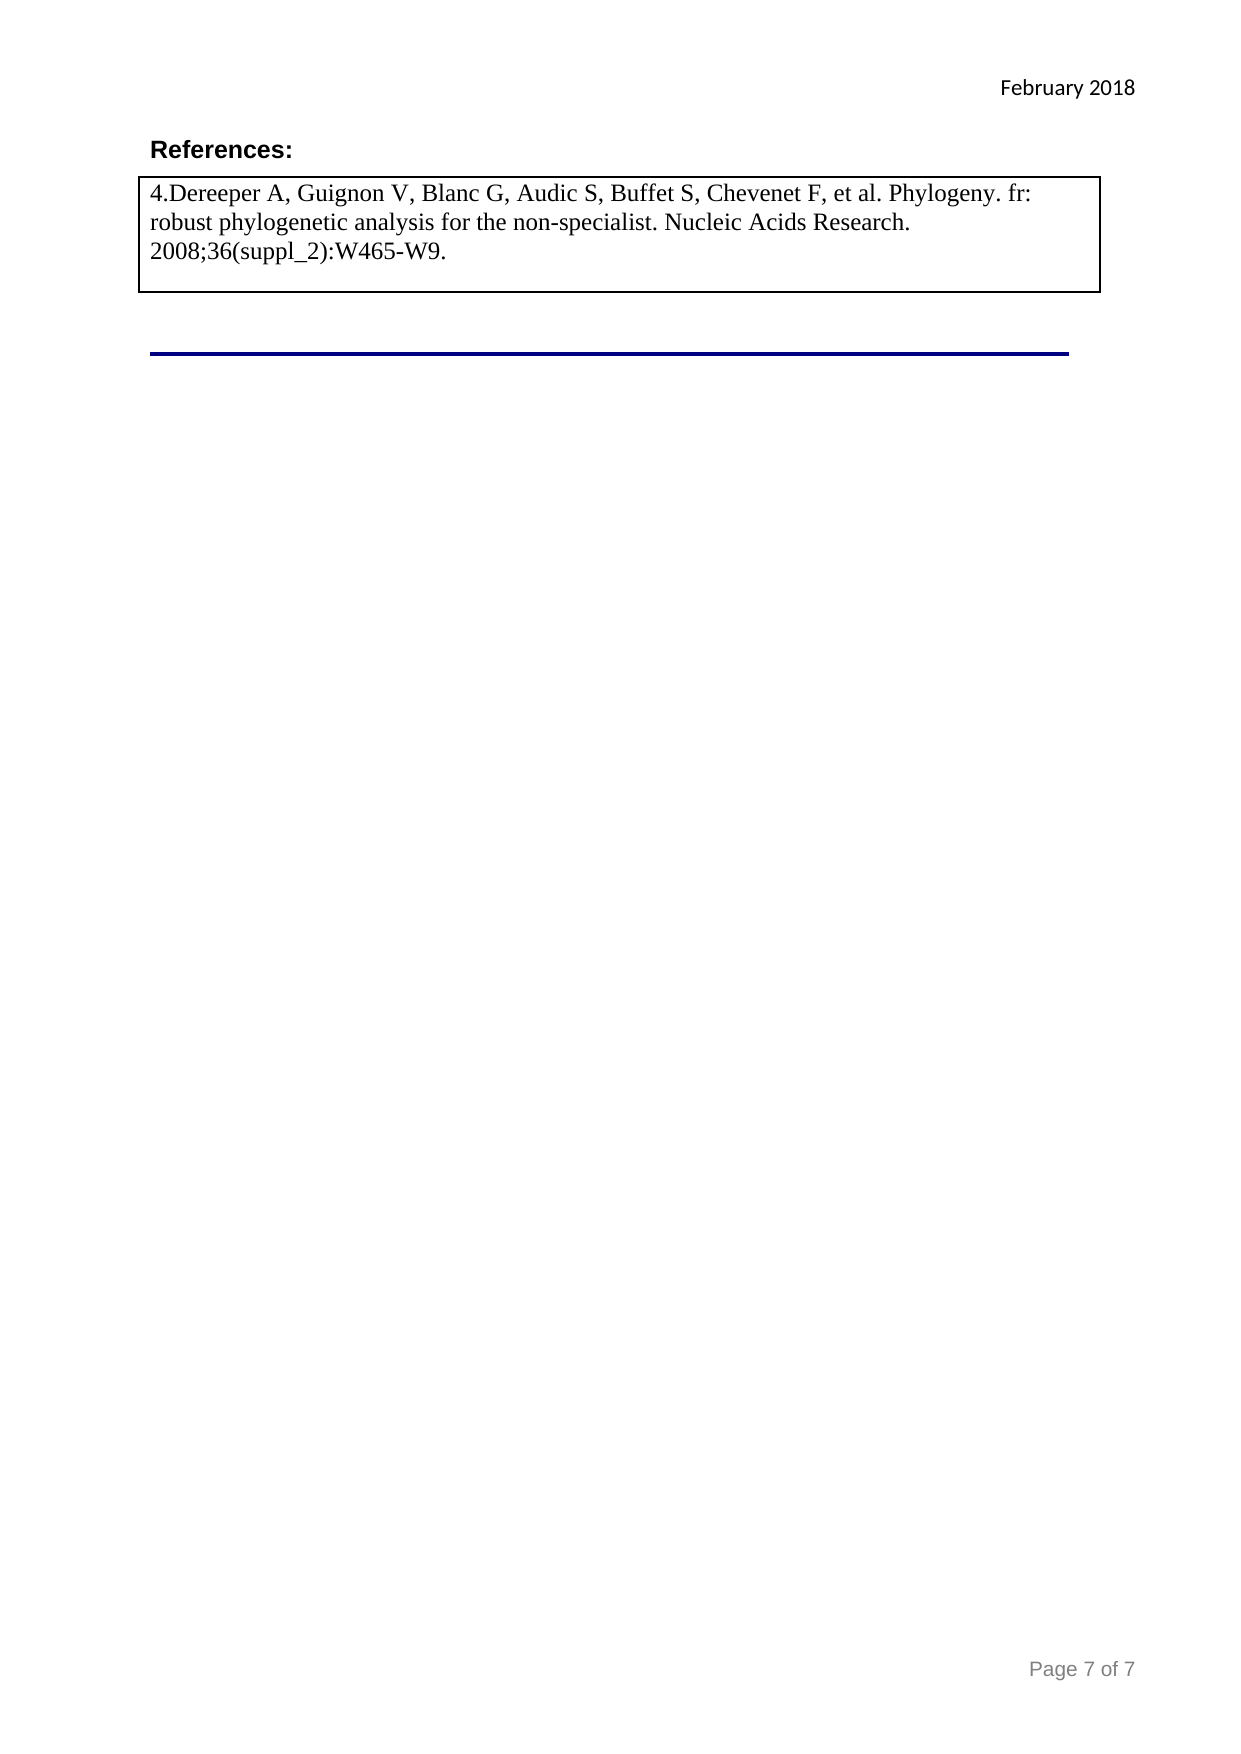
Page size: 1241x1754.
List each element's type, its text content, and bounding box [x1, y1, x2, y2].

table_header References: [139, 135, 1100, 176]
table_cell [140, 178, 1099, 291]
